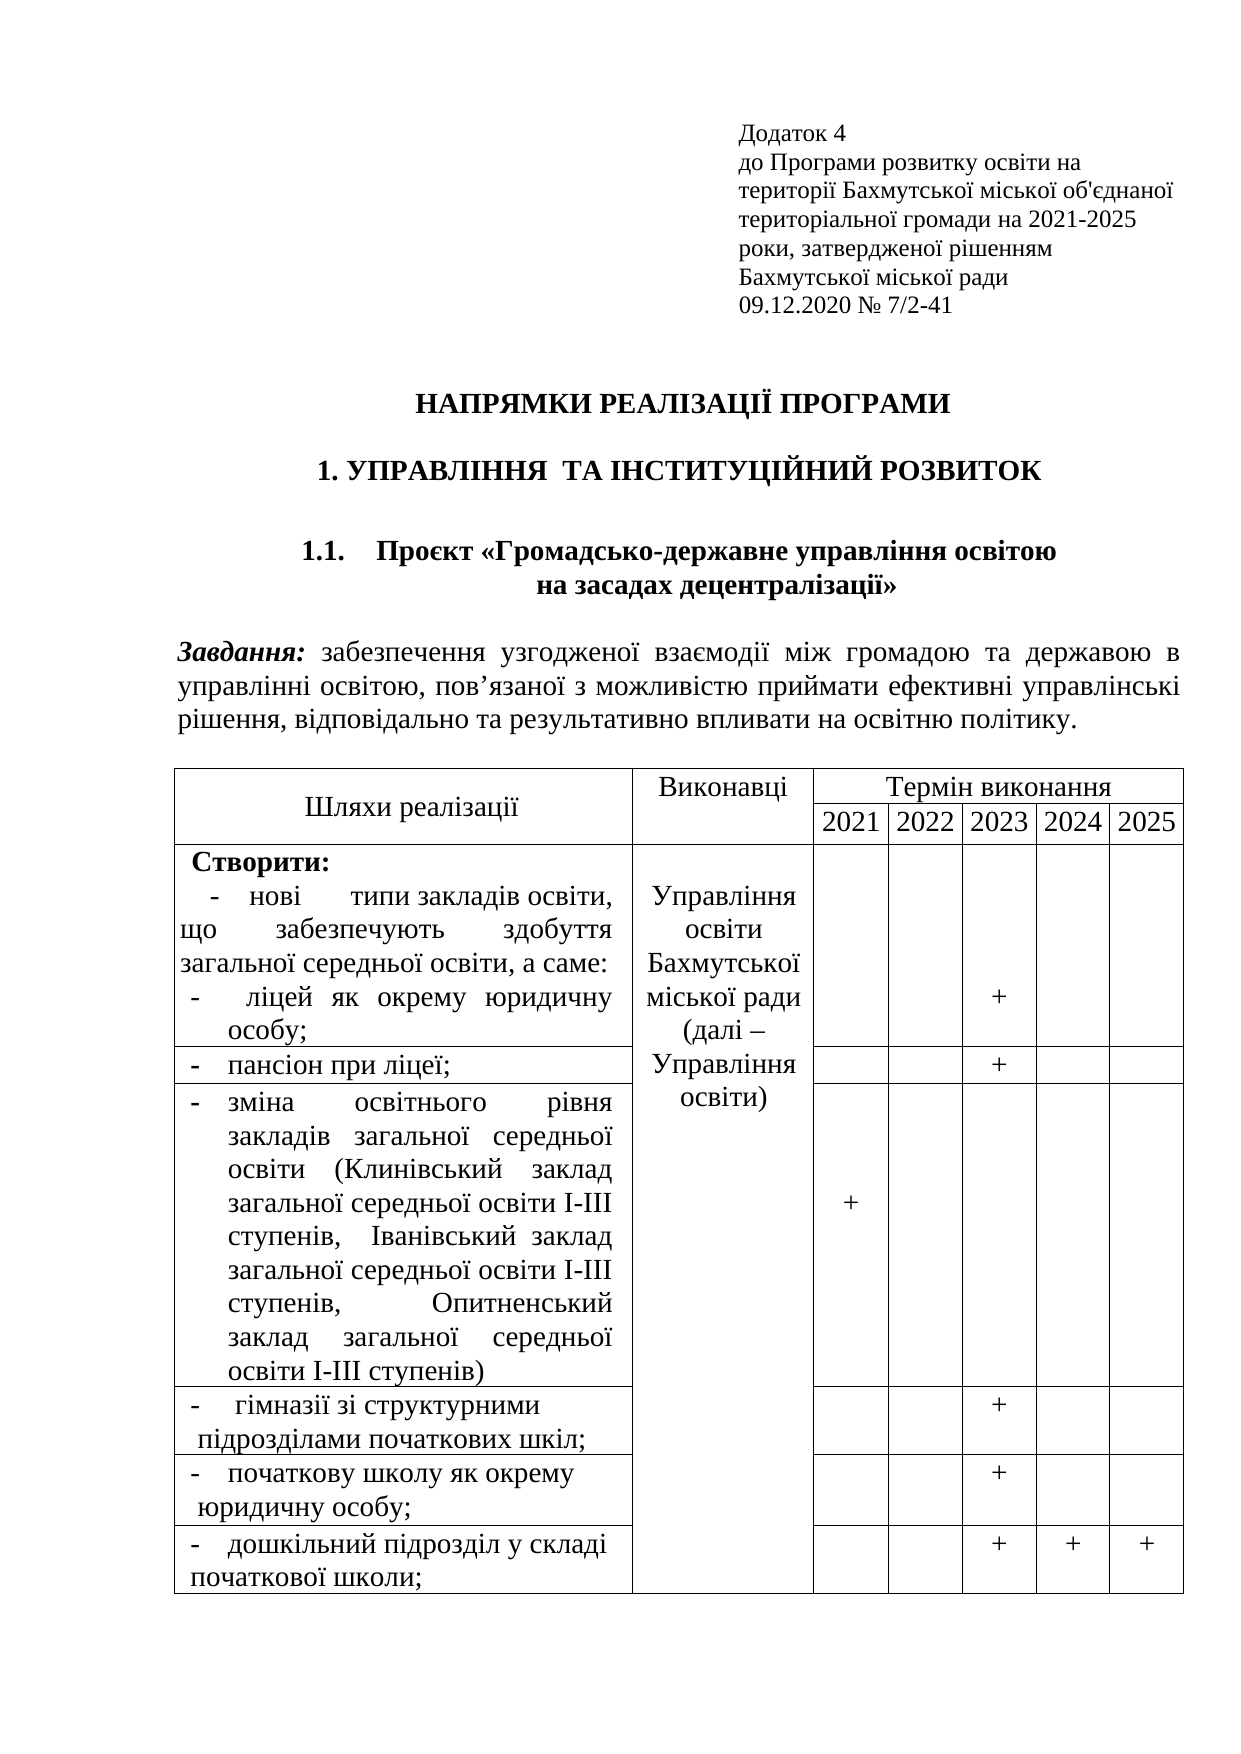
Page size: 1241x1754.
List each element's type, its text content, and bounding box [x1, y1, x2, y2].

table_cell Управління освіти Бахмутської міської ради (далі – Управління освіти) [633, 845, 813, 1593]
table_cell + [814, 1084, 888, 1386]
table_cell пансіон при ліцеї; [175, 1047, 632, 1083]
table_cell дошкільний підрозділ у складі початкової школи; [175, 1526, 632, 1593]
table_cell [1037, 1047, 1109, 1083]
table_cell 2024 [1037, 804, 1109, 843]
table_cell зміна освітнього рівня закладів загальної середньої освіти (Клинівський заклад загальної середньої освіти І-ІІІ ступенів, Іванівський заклад загальної середньої освіти І-ІІІ ступенів, Опитненський заклад загальної середньої освіти І-ІІІ ступенів) [175, 1084, 632, 1386]
table_cell [814, 1387, 888, 1454]
table_cell [1037, 1084, 1109, 1386]
table_cell [1110, 1455, 1183, 1525]
table_cell 2021 [814, 804, 888, 843]
subtitle Проєкт «Громадсько-державне управління освітою [177, 533, 1181, 567]
table_header Виконавці [633, 769, 813, 843]
subtitle Додаток 4 [177, 118, 1181, 147]
table_cell 2025 [1110, 804, 1183, 843]
text до Програми розвитку освіти на території Бахмутської міської об'єднаної територіальної громади на 2021-2025 роки, затвердженої рішенням Бахмутської міської ради [738, 147, 1181, 291]
table_cell 2023 [963, 804, 1036, 843]
table_cell [1110, 1387, 1183, 1454]
table_cell [1037, 1455, 1109, 1525]
table_cell [814, 845, 888, 1046]
table_cell [889, 1526, 962, 1593]
table_cell + [963, 1526, 1036, 1593]
text Завдання: забезпечення узгодженої взаємодії між громадою та державою в управлінні освітою, пов’язаної з можливістю приймати ефективні управлінські рішення, відповідально та результативно впливати на освітню політику. [177, 634, 1181, 735]
table_header Шляхи реалізації [175, 769, 632, 843]
table_cell + [1110, 1526, 1183, 1593]
table_cell + [1037, 1526, 1109, 1593]
table_cell [889, 1387, 962, 1454]
subtitle 1. УПРАВЛІННЯ ТА ІНСТИТУЦІЙНИЙ РОЗВИТОК [177, 453, 1181, 487]
table_cell 2022 [889, 804, 962, 843]
table_cell [1037, 845, 1109, 1046]
table_cell [814, 1455, 888, 1525]
text 09.12.2020 № 7/2-41 [177, 291, 1181, 319]
table_cell [889, 845, 962, 1046]
table_cell [963, 1084, 1036, 1386]
table_cell Створити: нові типи закладів освіти, що забезпечують здобуття загальної середньої освіти, а саме: ліцей як окрему юридичну особу; [175, 845, 632, 1046]
table_cell гімназії зі структурними підрозділами початкових шкіл; [175, 1387, 632, 1454]
table_cell [1110, 1047, 1183, 1083]
table_cell початкову школу як окрему юридичну особу; [175, 1455, 632, 1525]
table_cell [1037, 1387, 1109, 1454]
subtitle НАПРЯМКИ РЕАЛІЗАЦІЇ ПРОГРАМИ [177, 386, 1181, 420]
table_cell + [963, 1455, 1036, 1525]
table_cell [889, 1084, 962, 1386]
table_cell [814, 1526, 888, 1593]
table_cell + [963, 1047, 1036, 1083]
table_cell [889, 1047, 962, 1083]
table_cell [814, 1047, 888, 1083]
table_cell + [963, 845, 1036, 1046]
table_header Термін виконання [814, 769, 1183, 803]
table_cell [1110, 1084, 1183, 1386]
table_cell [1110, 845, 1183, 1046]
subtitle на засадах децентралізації» [252, 567, 1181, 601]
table_cell + [963, 1387, 1036, 1454]
table_cell [889, 1455, 962, 1525]
